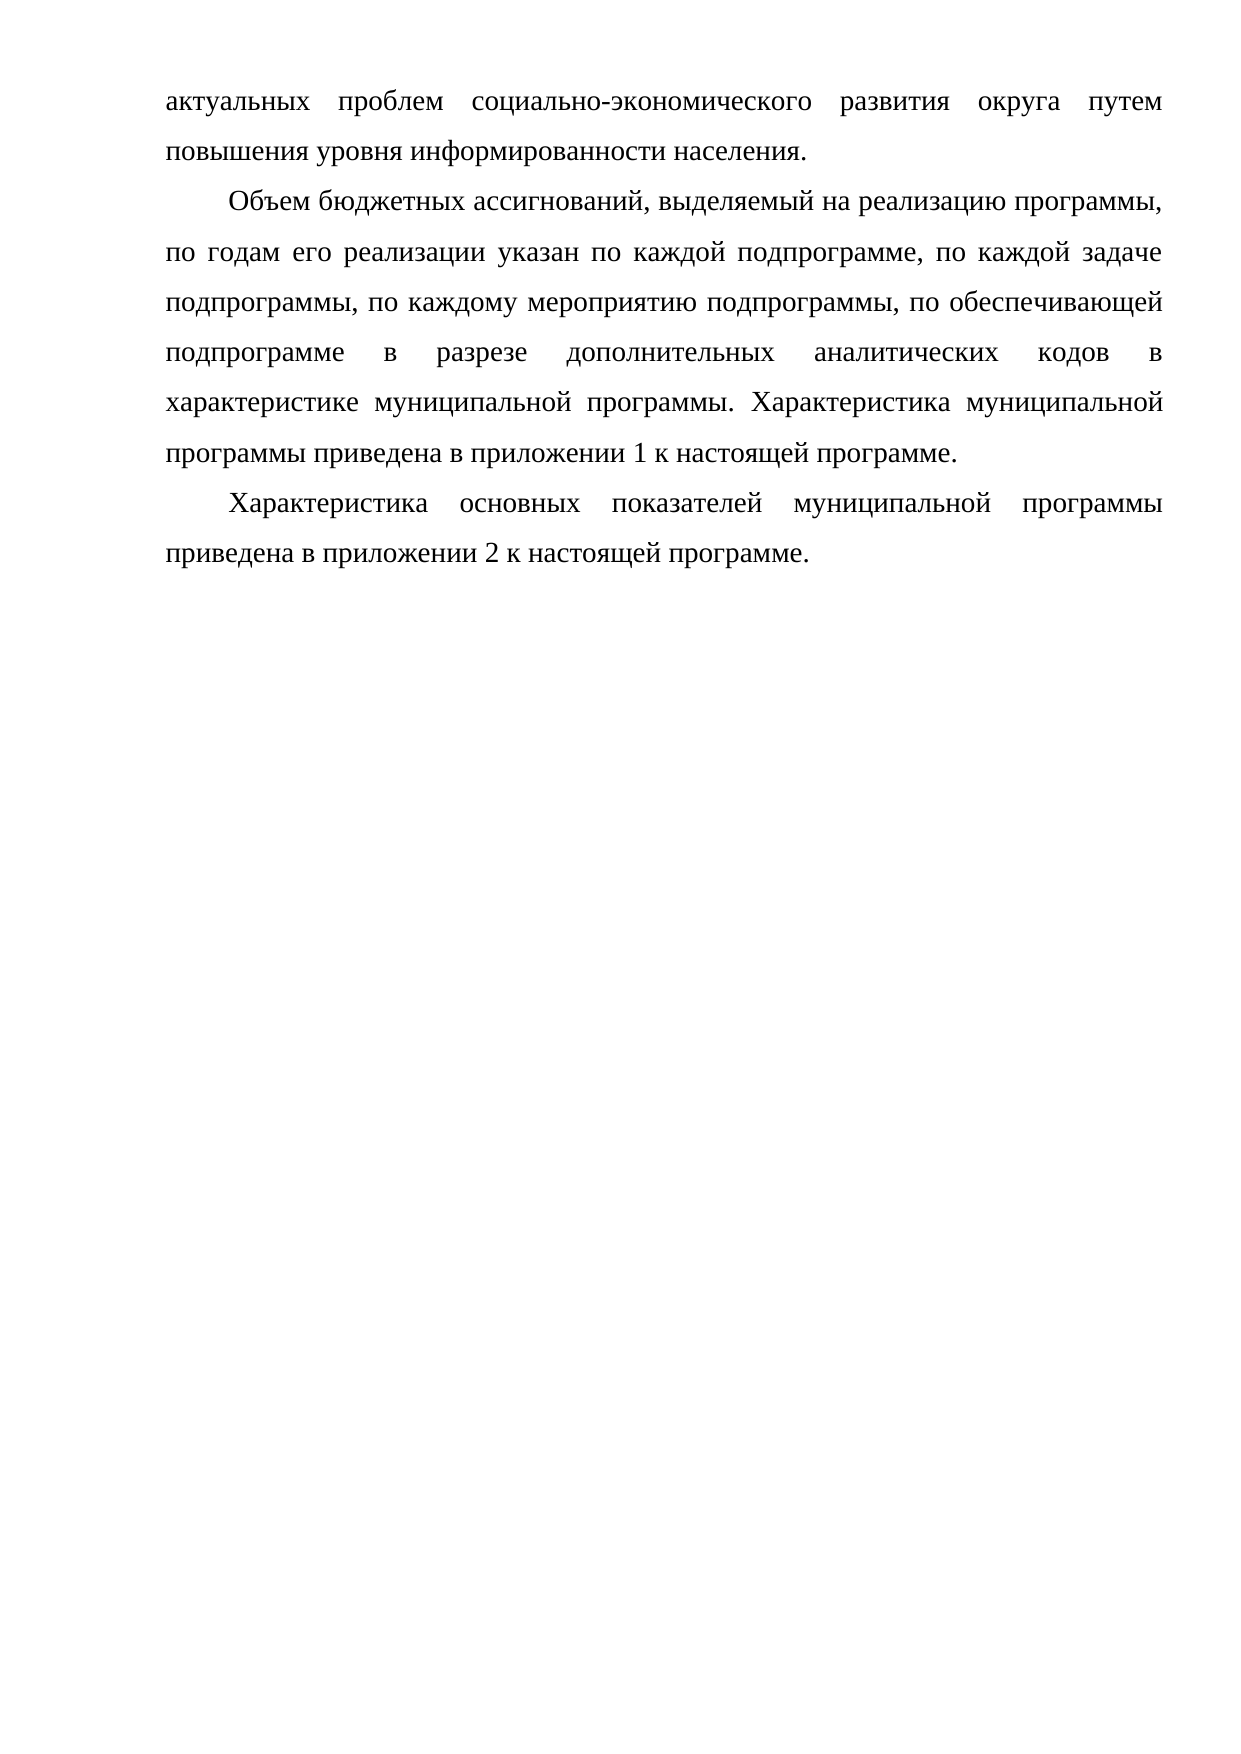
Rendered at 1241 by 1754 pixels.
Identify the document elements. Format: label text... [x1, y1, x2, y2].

text Объем бюджетных ассигнований, выделяемый на реализацию программы, по годам его реализации указан по каждой подпрограмме, по каждой задаче подпрограммы, по каждому мероприятию подпрограммы, по обеспечивающей подпрограмме в разрезе дополнительных аналитических кодов в характеристике муниципальной программы. Характеристика муниципальной программы приведена в приложении 1 к настоящей программе. [165, 183, 1163, 468]
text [165, 83, 1163, 167]
text Характеристика основных показателей муниципальной программы приведена в приложении 2 к настоящей программе. [165, 485, 1163, 569]
